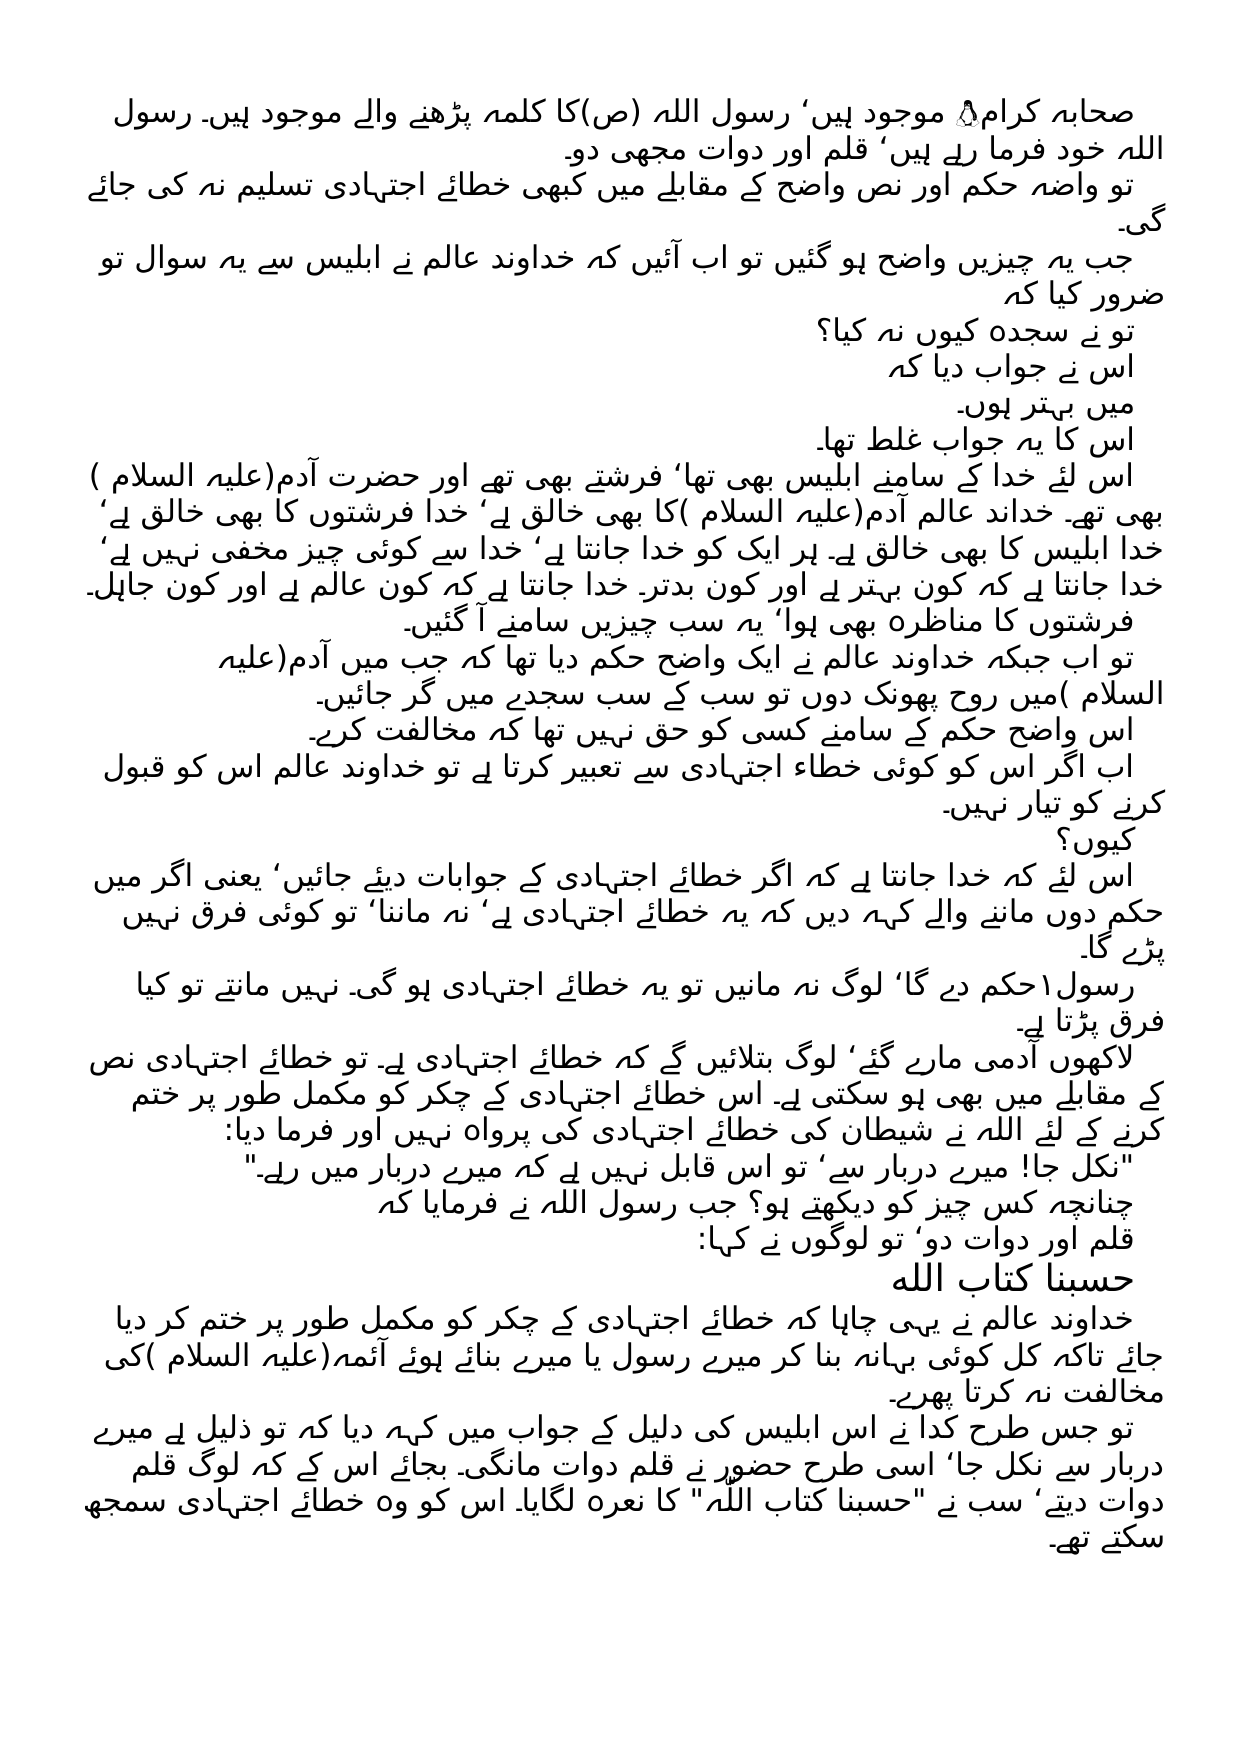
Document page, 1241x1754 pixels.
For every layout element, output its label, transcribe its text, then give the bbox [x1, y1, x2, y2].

text میں بہتر ہوں۔ [75, 384, 1165, 421]
text تو واضہ حکم اور نص واضح کے مقابلے میں کبھی خطائے اجتہادی تسلیم نہ کی جائے گی۔ [75, 166, 1165, 239]
text صحابہ کرام موجود ہیں‘ رسول اللہ (ص)کا کلمہ پڑھنے والے موجود ہیں۔ رسول اللہ خود فرما رہے ہیں‘ قلم اور دوات مجھی دو۔ [75, 94, 1165, 166]
text اس کا یہ جواب غلط تھا۔ [75, 421, 1165, 457]
text قلم اور دوات دو‘ تو لوگوں نے کہا: [75, 1221, 1165, 1257]
text اس نے جواب دیا کہ [75, 348, 1165, 384]
text "نکل جا! میرے دربار سے‘ تو اس قابل نہیں ہے کہ میرے دربار میں رہے۔" [75, 1148, 1165, 1184]
text اس واضح حکم کے سامنے کسی کو حق نہیں تھا کہ مخالفت کرے۔ [75, 712, 1165, 748]
text تو جس طرح کدا نے اس ابلیس کی دلیل کے جواب میں کہہ دیا کہ تو ذلیل ہے میرے دربار سے نکل جا‘ اسی طرح حضور نے قلم دوات مانگی۔ بجائے اس کے کہ لوگ قلم دوات دیتے‘ سب نے "حسبنا کتاب اللّٰہ" کا نعرہ لگایا۔ اس کو وہ خطائے اجتہادی سمجھ سکتے تھے۔ [75, 1410, 1165, 1555]
text اس لئے کہ خدا جانتا ہے کہ اگر خطائے اجتہادی کے جوابات دیئے جائیں‘ یعنی اگر میں حکم دوں ماننے والے کہہ دیں کہ یہ خطائے اجتہادی ہے‘ نہ ماننا‘ تو کوئی فرق نہیں پڑے گا۔ [75, 857, 1165, 966]
text تو اب جبکہ خداوند عالم نے ایک واضح حکم دیا تھا کہ جب میں آدم(علیہ السلام )میں روح پھونک دوں تو سب کے سب سجدے میں گر جائیں۔ [75, 639, 1165, 712]
text فرشتوں کا مناظرہ بھی ہوا‘ یہ سب چیزیں سامنے آ گئیں۔ [75, 603, 1165, 639]
text چنانچہ کس چیز کو دیکھتے ہو؟ جب رسول اللہ نے فرمایا کہ [75, 1184, 1165, 1221]
text تو نے سجدہ کیوں نہ کیا؟ [75, 312, 1165, 348]
text حسبنا کتاب الله [75, 1257, 1165, 1301]
text جب یہ چیزیں واضح ہو گئیں تو اب آئیں کہ خداوند عالم نے ابلیس سے یہ سوال تو ضرور کیا کہ [75, 239, 1165, 312]
text خداوند عالم نے یہی چاہا کہ خطائے اجتہادی کے چکر کو مکمل طور پر ختم کر دیا جائے تاکہ کل کوئی بہانہ بنا کر میرے رسول یا میرے بنائے ہوئے آئمہ(علیہ السلام )کی مخالفت نہ کرتا پھرے۔ [75, 1301, 1165, 1410]
text اس لئے خدا کے سامنے ابلیس بھی تھا‘ فرشتے بھی تھے اور حضرت آدم(علیہ السلام ) بھی تھے۔ خداند عالم آدم(علیہ السلام )کا بھی خالق ہے‘ خدا فرشتوں کا بھی خالق ہے‘ خدا ابلیس کا بھی خالق ہے۔ ہر ایک کو خدا جانتا ہے‘ خدا سے کوئی چیز مخفی نہیں ہے‘ خدا جانتا ہے کہ کون بہتر ہے اور کون بدتر۔ خدا جانتا ہے کہ کون عالم ہے اور کون جاہل۔ [75, 457, 1165, 603]
text کیوں؟ [75, 821, 1165, 857]
text اب اگر اس کو کوئی خطاء اجتہادی سے تعبیر کرتا ہے تو خداوند عالم اس کو قبول کرنے کو تیار نہیں۔ [75, 748, 1165, 821]
text رسول۱حکم دے گا‘ لوگ نہ مانیں تو یہ خطائے اجتہادی ہو گی۔ نہیں مانتے تو کیا فرق پڑتا ہے۔ [75, 966, 1165, 1039]
text لاکھوں آدمی مارے گئے‘ لوگ بتلائیں گے کہ خطائے اجتہادی ہے۔ تو خطائے اجتہادی نص کے مقابلے میں بھی ہو سکتی ہے۔ اس خطائے اجتہادی کے چکر کو مکمل طور پر ختم کرنے کے لئے اللہ نے شیطان کی خطائے اجتہادی کی پرواہ نہیں اور فرما دیا: [75, 1039, 1165, 1148]
